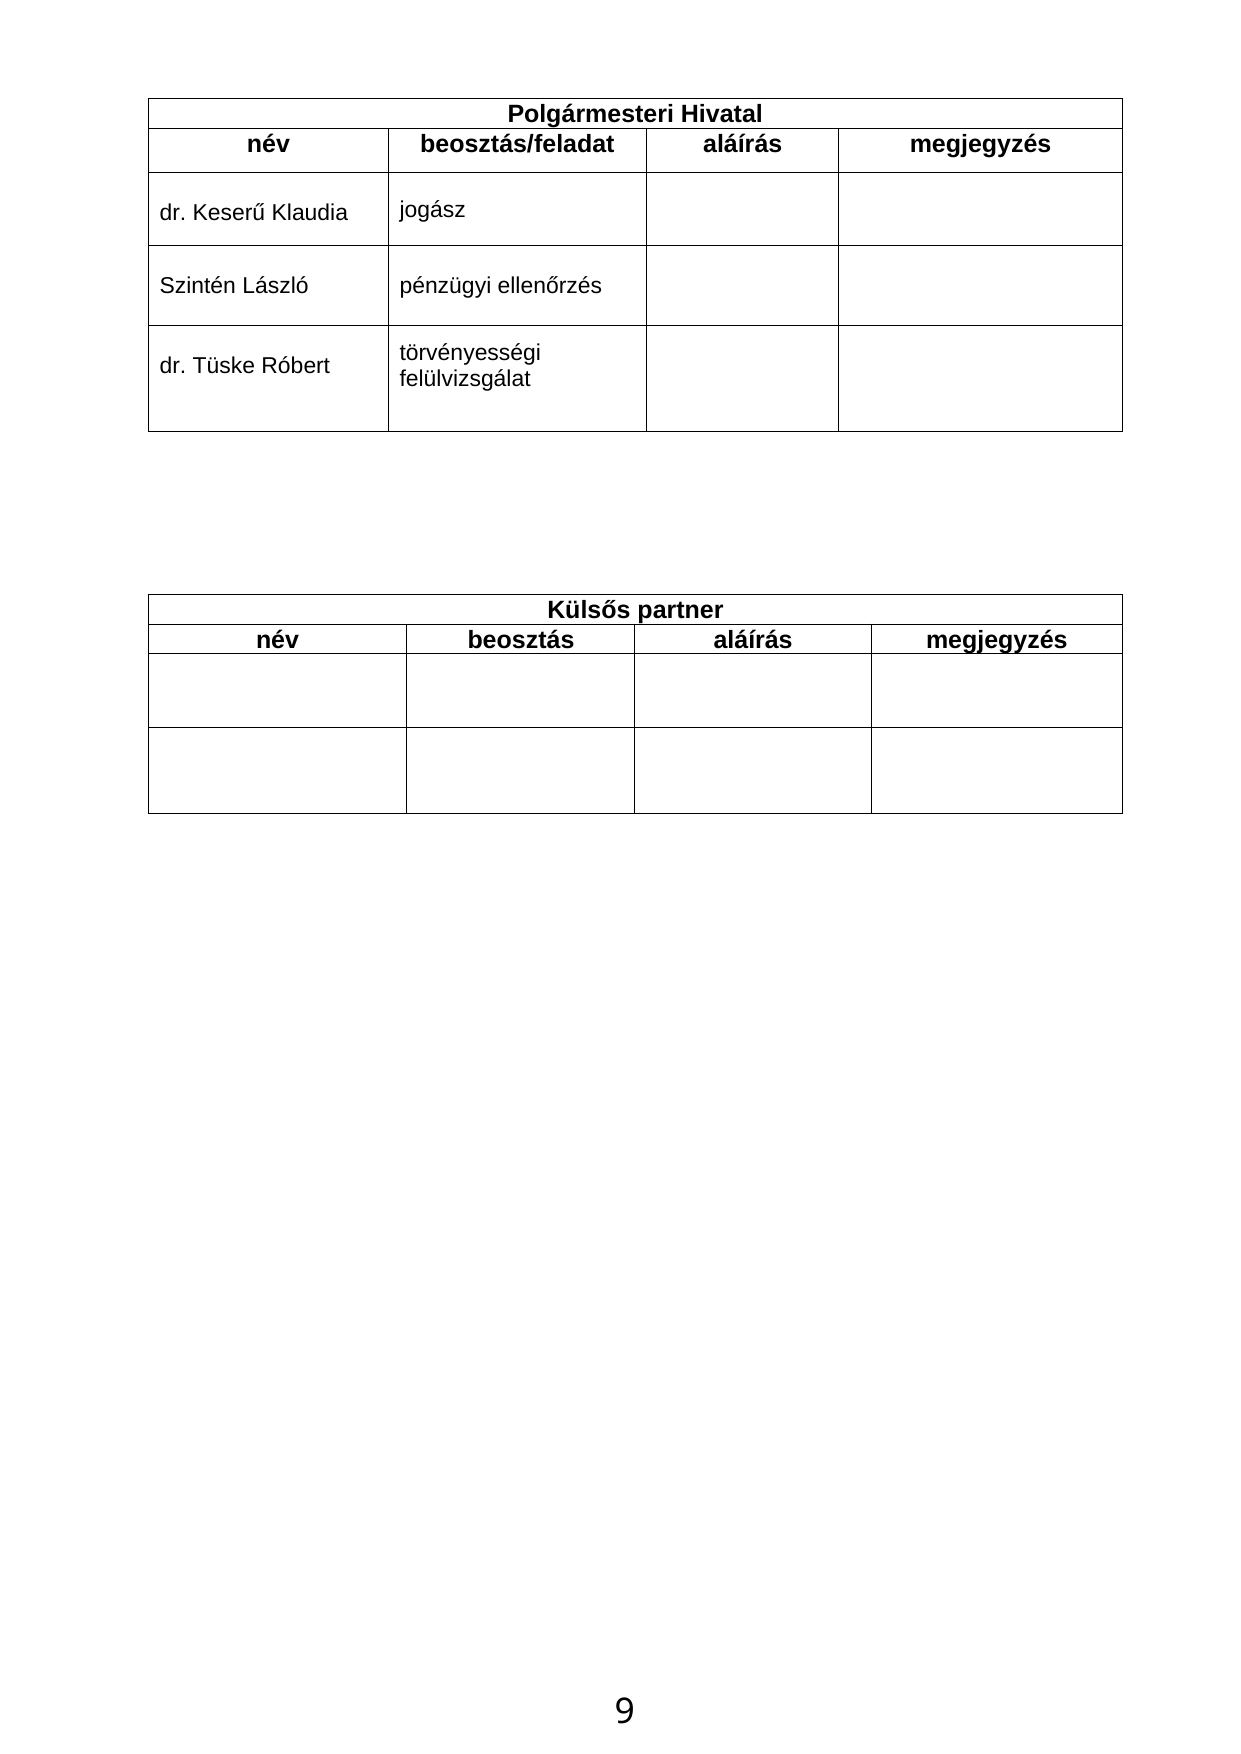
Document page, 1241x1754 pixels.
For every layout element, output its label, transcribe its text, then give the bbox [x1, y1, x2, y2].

table_cell megjegyzés [872, 625, 1122, 653]
table_cell [407, 728, 634, 813]
table_cell [407, 654, 634, 727]
table_cell jogász [389, 173, 646, 244]
table_cell [647, 326, 838, 431]
table_cell dr. Tüske Róbert [149, 326, 388, 431]
table_header Külsős partner [149, 595, 1122, 623]
table_cell beosztás [407, 625, 634, 653]
table_cell Szintén László [149, 246, 388, 325]
table_header Polgármesteri Hivatal [149, 99, 1122, 128]
table_cell [149, 728, 406, 813]
table_cell név [149, 129, 388, 172]
table_cell [635, 728, 871, 813]
table_cell megjegyzés [839, 129, 1122, 172]
table_cell név [149, 625, 406, 653]
table_cell [839, 326, 1122, 431]
table_cell [647, 246, 838, 325]
table_cell törvényességi felülvizsgálat [389, 326, 646, 431]
table_cell aláírás [647, 129, 838, 172]
table_cell beosztás/feladat [389, 129, 646, 172]
table_cell [872, 728, 1122, 813]
table_cell [839, 173, 1122, 244]
table_cell [839, 246, 1122, 325]
table_cell [647, 173, 838, 244]
table_cell [149, 654, 406, 727]
table_cell [635, 654, 871, 727]
table_cell pénzügyi ellenőrzés [389, 246, 646, 325]
table_cell [872, 654, 1122, 727]
table_cell dr. Keserű Klaudia [149, 173, 388, 244]
table_cell aláírás [635, 625, 871, 653]
